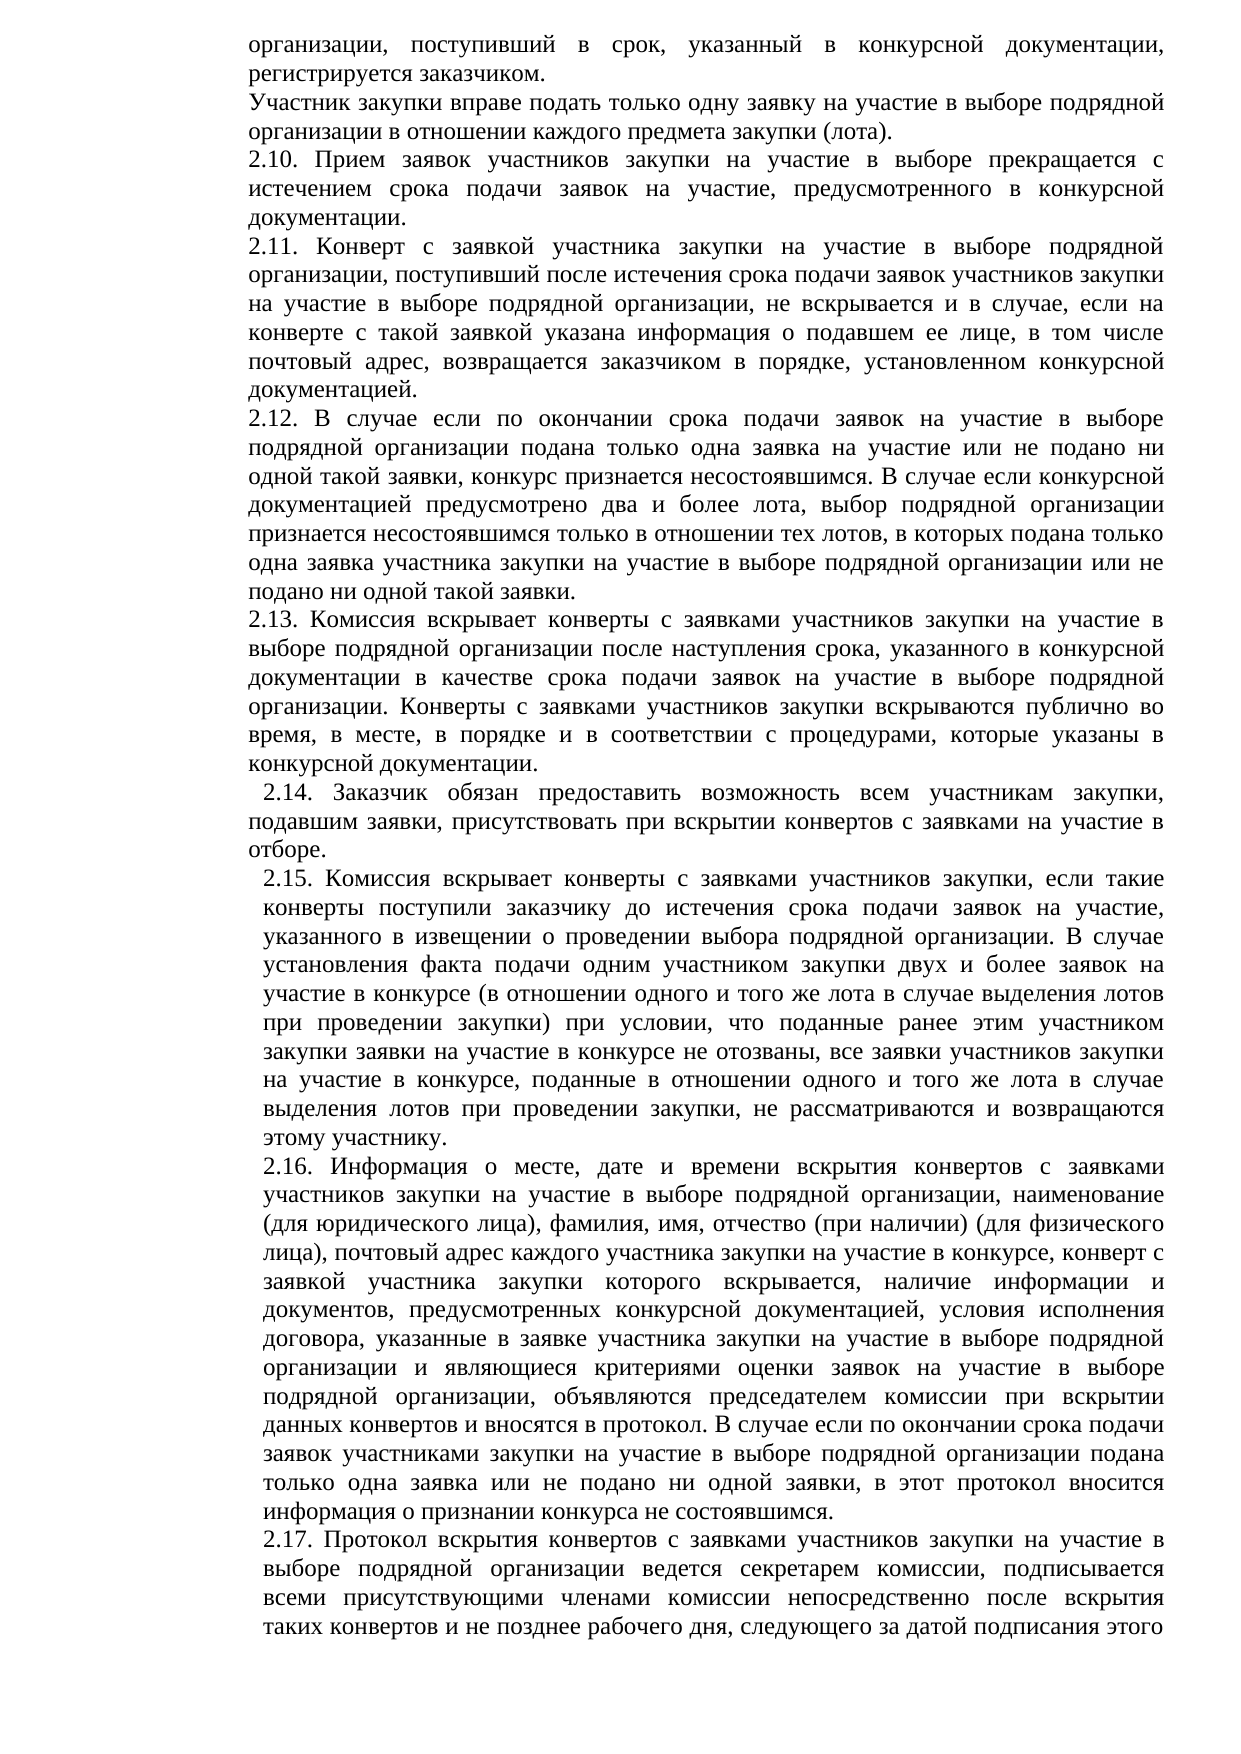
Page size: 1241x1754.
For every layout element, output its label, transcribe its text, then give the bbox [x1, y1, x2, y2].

text 2.15. Комиссия вскрывает конверты с заявками участников закупки, если такие конверты поступили заказчику до истечения срока подачи заявок на участие, указанного в извещении о проведении выбора подрядной организации. В случае установления факта подачи одним участником закупки двух и более заявок на участие в конкурсе (в отношении одного и того же лота в случае выделения лотов при проведении закупки) при условии, что поданные ранее этим участником закупки заявки на участие в конкурсе не отозваны, все заявки участников закупки на участие в конкурсе, поданные в отношении одного и того же лота в случае выделения лотов при проведении закупки, не рассматриваются и возвращаются этому участнику. [263, 863, 1165, 1151]
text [263, 1524, 1165, 1639]
text 2.14. Заказчик обязан предоставить возможность всем участникам закупки, подавшим заявки, присутствовать при вскрытии конвертов с заявками на участие в отборе. [248, 777, 1165, 863]
text 2.12. В случае если по окончании срока подачи заявок на участие в выборе подрядной организации подана только одна заявка на участие или не подано ни одной такой заявки, конкурс признается несостоявшимся. В случае если конкурсной документацией предусмотрено два и более лота, выбор подрядной организации признается несостоявшимся только в отношении тех лотов, в которых подана только одна заявка участника закупки на участие в выборе подрядной организации или не подано ни одной такой заявки. [248, 403, 1165, 604]
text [248, 29, 1165, 87]
text 2.16. Информация о месте, дате и времени вскрытия конвертов с заявками участников закупки на участие в выборе подрядной организации, наименование (для юридического лица), фамилия, имя, отчество (при наличии) (для физического лица), почтовый адрес каждого участника закупки на участие в конкурсе, конверт с заявкой участника закупки которого вскрывается, наличие информации и документов, предусмотренных конкурсной документацией, условия исполнения договора, указанные в заявке участника закупки на участие в выборе подрядной организации и являющиеся критериями оценки заявок на участие в выборе подрядной организации, объявляются председателем комиссии при вскрытии данных конвертов и вносятся в протокол. В случае если по окончании срока подачи заявок участниками закупки на участие в выборе подрядной организации подана только одна заявка или не подано ни одной заявки, в этот протокол вносится информация о признании конкурса не состоявшимся. [263, 1151, 1165, 1524]
text Участник закупки вправе подать только одну заявку на участие в выборе подрядной организации в отношении каждого предмета закупки (лота). [248, 87, 1165, 144]
text 2.11. Конверт с заявкой участника закупки на участие в выборе подрядной организации, поступивший после истечения срока подачи заявок участников закупки на участие в выборе подрядной организации, не вскрывается и в случае, если на конверте с такой заявкой указана информация о подавшем ее лице, в том числе почтовый адрес, возвращается заказчиком в порядке, установленном конкурсной документацией. [248, 231, 1165, 403]
text 2.13. Комиссия вскрывает конверты с заявками участников закупки на участие в выборе подрядной организации после наступления срока, указанного в конкурсной документации в качестве срока подачи заявок на участие в выборе подрядной организации. Конверты с заявками участников закупки вскрываются публично во время, в месте, в порядке и в соответствии с процедурами, которые указаны в конкурсной документации. [248, 604, 1165, 777]
text 2.10. Прием заявок участников закупки на участие в выборе прекращается с истечением срока подачи заявок на участие, предусмотренного в конкурсной документации. [248, 144, 1165, 231]
